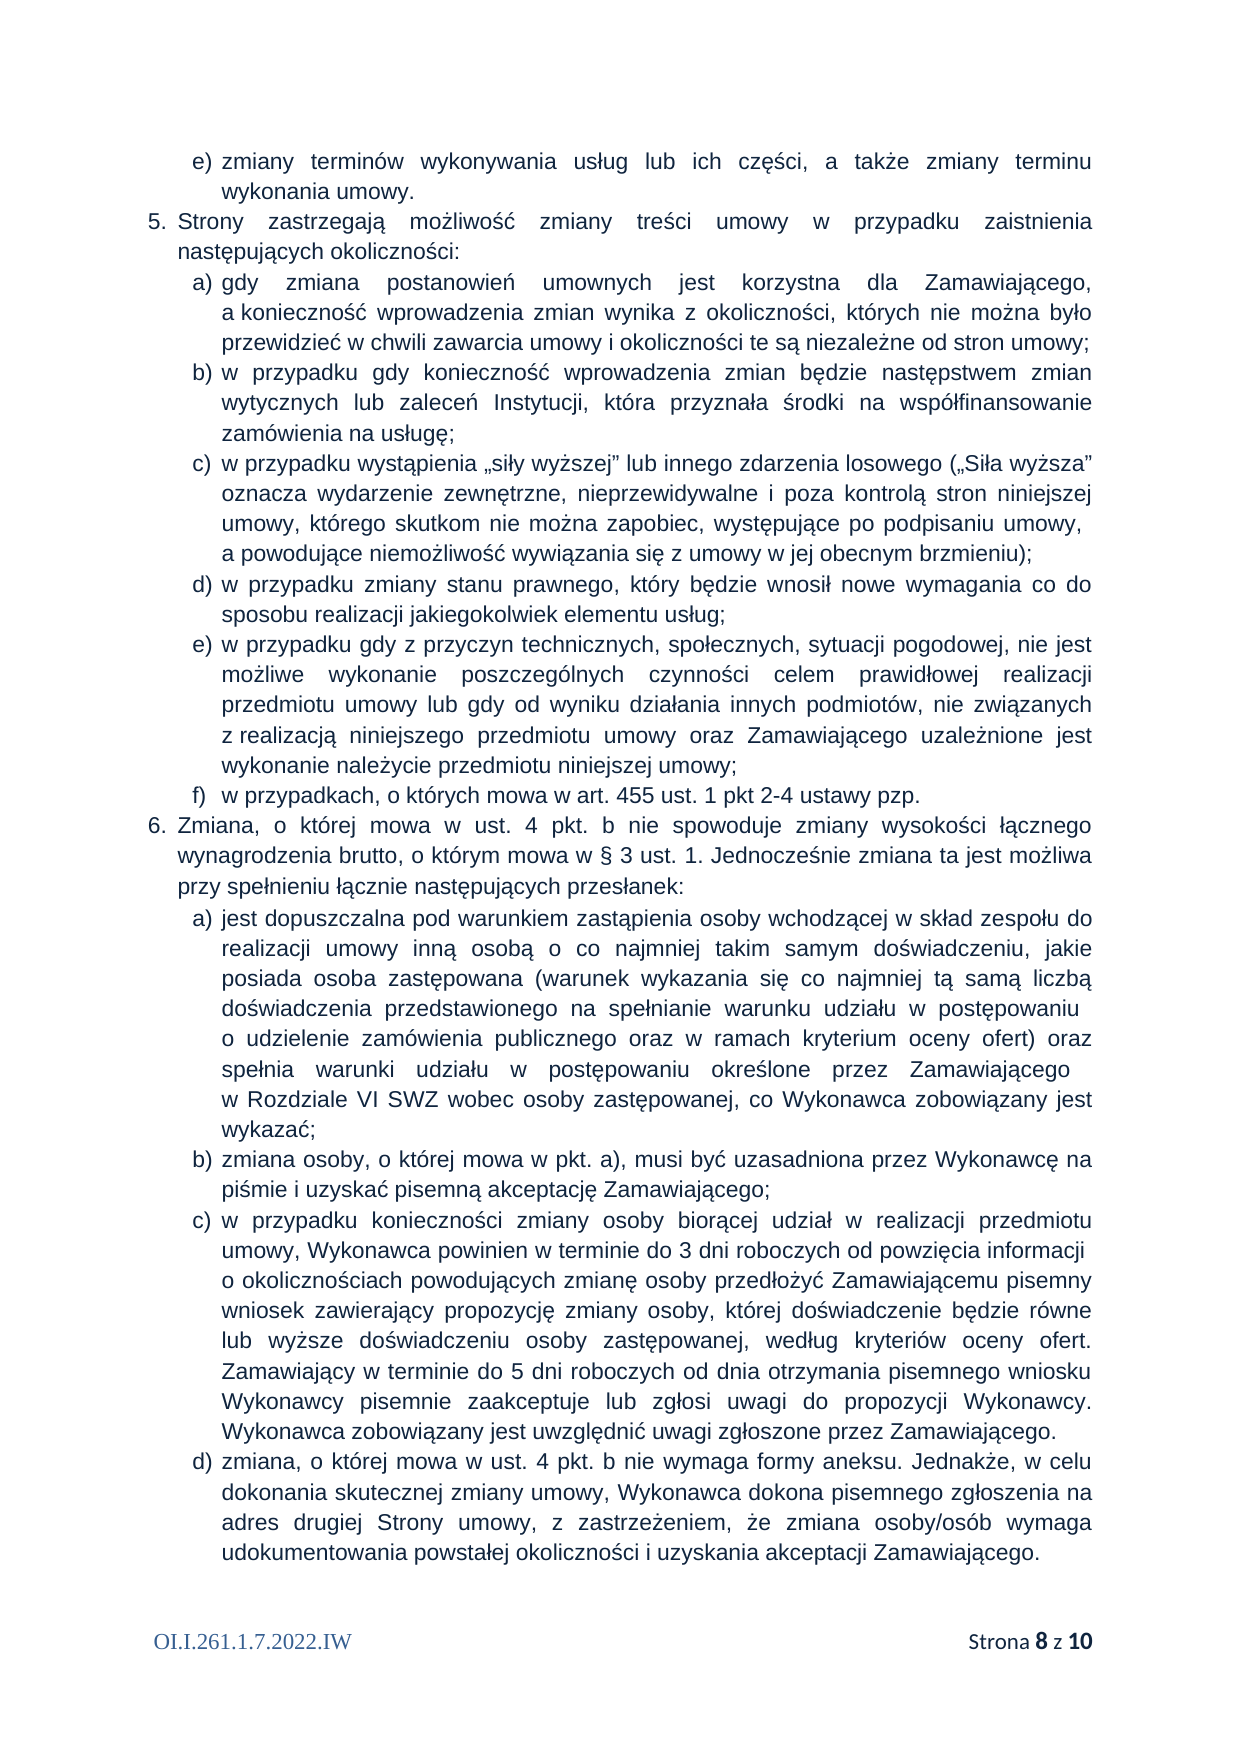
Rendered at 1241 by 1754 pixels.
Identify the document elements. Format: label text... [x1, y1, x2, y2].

list w przypadku wystąpienia „siły wyższej” lub innego zdarzenia losowego („Siła wyższa” oznacza wydarzenie zewnętrzne, nieprzewidywalne i poza kontrolą stron niniejszej umowy, którego skutkom nie można zapobiec, występujące po podpisaniu umowy, a powodujące niemożliwość wywiązania się z umowy w jej obecnym brzmieniu); [192, 450, 1093, 567]
list Strony zastrzegają możliwość zmiany treści umowy w przypadku zaistnienia następujących okoliczności: [148, 208, 1093, 264]
list zmiany terminów wykonywania usług lub ich części, a także zmiany terminu wykonania umowy. [192, 148, 1093, 204]
list Zmiana, o której mowa w ust. 4 pkt. b nie spowoduje zmiany wysokości łącznego wynagrodzenia brutto, o którym mowa w § 3 ust. 1. Jednocześnie zmiana ta jest możliwa przy spełnieniu łącznie następujących przesłanek: [148, 812, 1093, 899]
list jest dopuszczalna pod warunkiem zastąpienia osoby wchodzącej w skład zespołu do realizacji umowy inną osobą o co najmniej takim samym doświadczeniu, jakie posiada osoba zastępowana (warunek wykazania się co najmniej tą samą liczbą doświadczenia przedstawionego na spełnianie warunku udziału w postępowaniu o udzielenie zamówienia publicznego oraz w ramach kryterium oceny ofert) oraz spełnia warunki udziału w postępowaniu określone przez Zamawiającego w Rozdziale VI SWZ wobec osoby zastępowanej, co Wykonawca zobowiązany jest wykazać; [192, 904, 1093, 1142]
list w przypadku konieczności zmiany osoby biorącej udział w realizacji przedmiotu umowy, Wykonawca powinien w terminie do 3 dni roboczych od powzięcia informacji o okolicznościach powodujących zmianę osoby przedłożyć Zamawiającemu pisemny wniosek zawierający propozycję zmiany osoby, której doświadczenie będzie równe lub wyższe doświadczeniu osoby zastępowanej, według kryteriów oceny ofert. Zamawiający w terminie do 5 dni roboczych od dnia otrzymania pisemnego wniosku Wykonawcy pisemnie zaakceptuje lub zgłosi uwagi do propozycji Wykonawcy. Wykonawca zobowiązany jest uwzględnić uwagi zgłoszone przez Zamawiającego. [192, 1207, 1093, 1444]
list zmiana, o której mowa w ust. 4 pkt. b nie wymaga formy aneksu. Jednakże, w celu dokonania skutecznej zmiany umowy, Wykonawca dokona pisemnego zgłoszenia na adres drugiej Strony umowy, z zastrzeżeniem, że zmiana osoby/osób wymaga udokumentowania powstałej okoliczności i uzyskania akceptacji Zamawiającego. [192, 1448, 1093, 1565]
list w przypadku gdy konieczność wprowadzenia zmian będzie następstwem zmian wytycznych lub zaleceń Instytucji, która przyznała środki na współfinansowanie zamówienia na usługę; [192, 359, 1093, 446]
list gdy zmiana postanowień umownych jest korzystna dla Zamawiającego, a konieczność wprowadzenia zmian wynika z okoliczności, których nie można było przewidzieć w chwili zawarcia umowy i okoliczności te są niezależne od stron umowy; [192, 268, 1093, 355]
list w przypadku zmiany stanu prawnego, który będzie wnosił nowe wymagania co do sposobu realizacji jakiegokolwiek elementu usług; [192, 571, 1093, 627]
list w przypadkach, o których mowa w art. 455 ust. 1 pkt 2-4 ustawy pzp. [192, 782, 1093, 808]
list zmiana osoby, o której mowa w pkt. a), musi być uzasadniona przez Wykonawcę na piśmie i uzyskać pisemną akceptację Zamawiającego; [192, 1146, 1093, 1203]
list w przypadku gdy z przyczyn technicznych, społecznych, sytuacji pogodowej, nie jest możliwe wykonanie poszczególnych czynności celem prawidłowej realizacji przedmiotu umowy lub gdy od wyniku działania innych podmiotów, nie związanych z realizacją niniejszego przedmiotu umowy oraz Zamawiającego uzależnione jest wykonanie należycie przedmiotu niniejszej umowy; [192, 631, 1093, 778]
